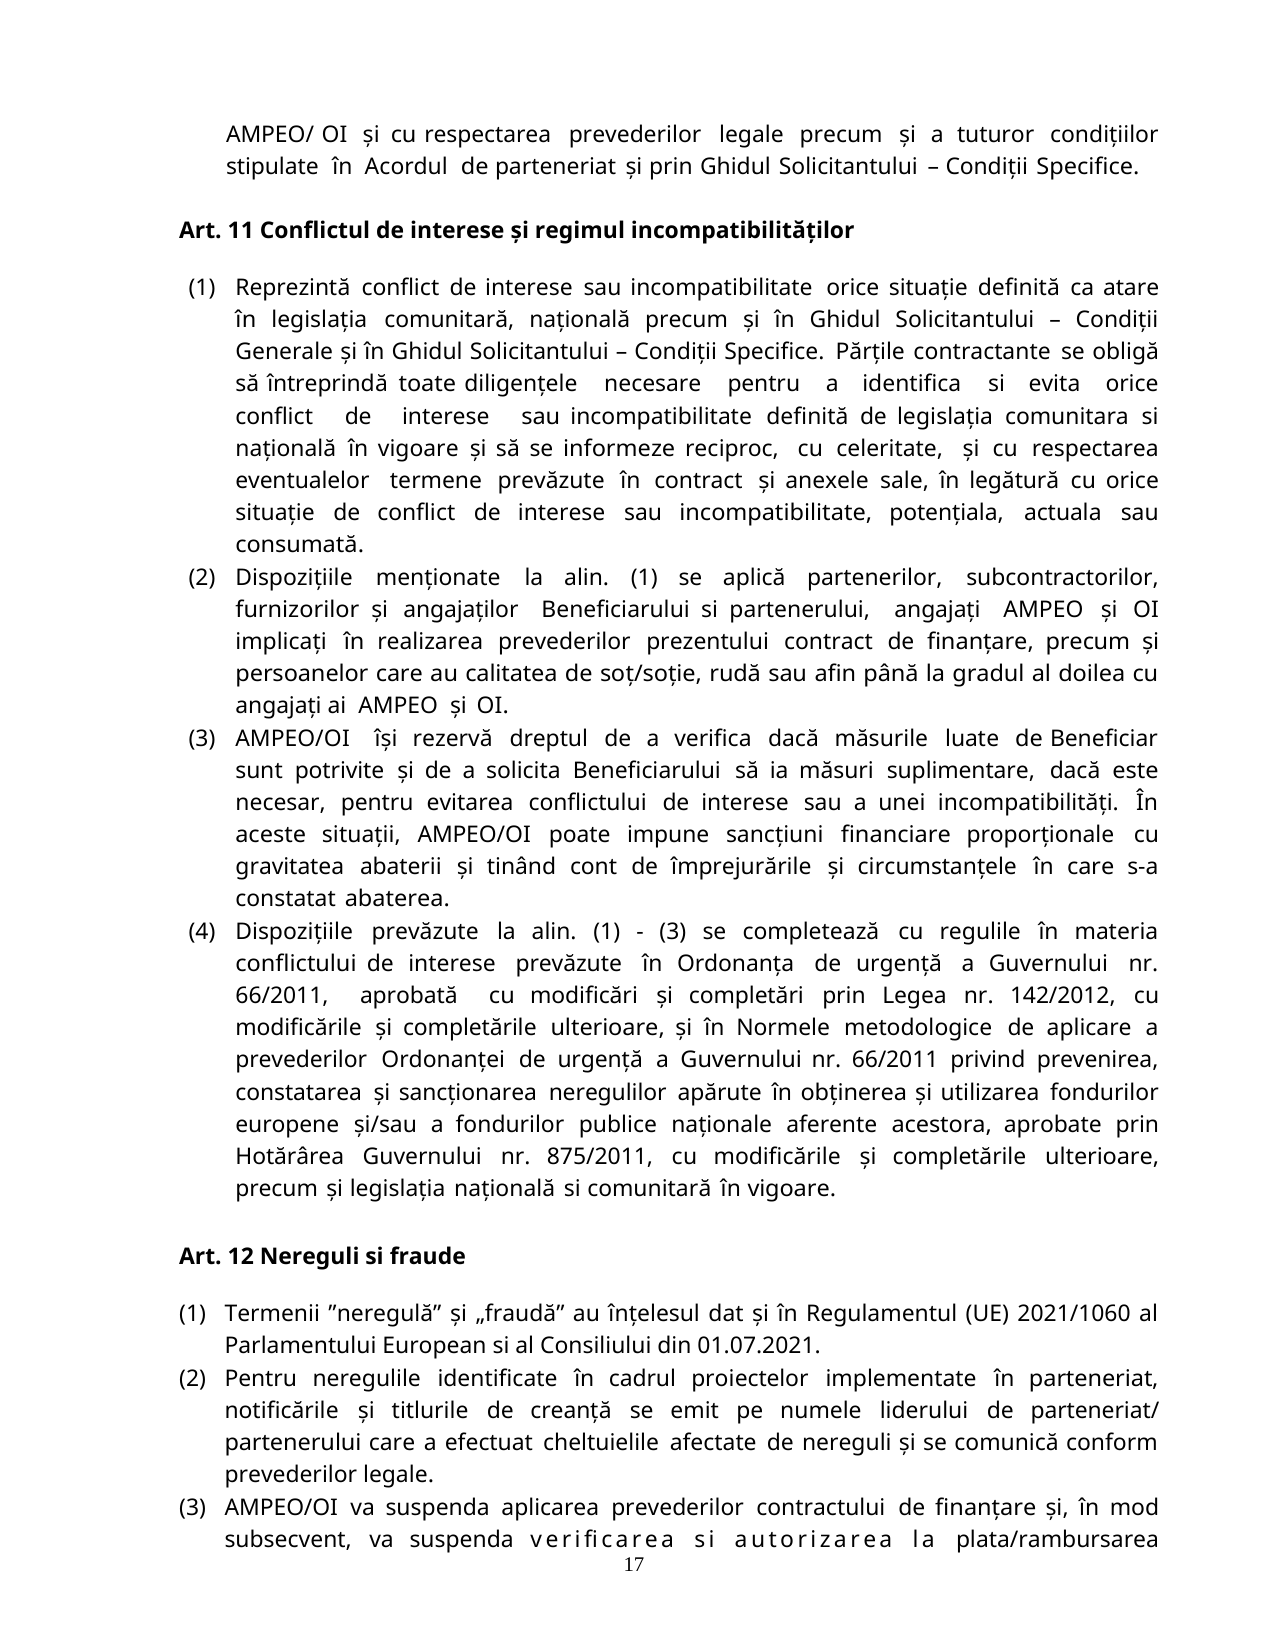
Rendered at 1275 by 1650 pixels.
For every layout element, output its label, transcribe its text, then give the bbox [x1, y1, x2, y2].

text Art. 11 Conflictul de interese şi regimul incompatibilităţilor [179, 214, 1158, 245]
list Dispoziţiile menţionate la alin. (1) se aplică partenerilor, subcontractorilor, furnizorilor şi angajaţilor Beneficiarului si partenerului, angajaţi AMPEO și OI implicaţi în realizarea prevederilor prezentului contract de finanţare, precum și persoanelor care au calitatea de soţ/soţie, rudă sau afin până la gradul al doilea cu angajaţi ai AMPEO și OI. [188, 561, 1159, 721]
list Pentru neregulile identificate în cadrul proiectelor implementate în parteneriat, notificările şi titlurile de creanţă se emit pe numele liderului de parteneriat/ partenerului care a efectuat cheltuielile afectate de nereguli și se comunică conform prevederilor legale. [179, 1362, 1159, 1489]
text Art. 12 Nereguli si fraude [179, 1240, 1158, 1271]
list Dispoziţiile prevăzute la alin. (1) - (3) se completează cu regulile în materia conflictului de interese prevăzute în Ordonanţa de urgenţă a Guvernului nr. 66/2011, aprobată cu modificări şi completări prin Legea nr. 142/2012, cu modificările şi completările ulterioare, şi în Normele metodologice de aplicare a prevederilor Ordonanţei de urgenţă a Guvernului nr. 66/2011 privind prevenirea, constatarea şi sancţionarea neregulilor apărute în obţinerea şi utilizarea fondurilor europene şi/sau a fondurilor publice naţionale aferente acestora, aprobate prin Hotărârea Guvernului nr. 875/2011, cu modificările şi completările ulterioare, precum și legislația națională si comunitară în vigoare. [188, 914, 1159, 1203]
list Termenii ”neregulă” şi „fraudă” au înţelesul dat și în Regulamentul (UE) 2021/1060 al Parlamentului European si al Consiliului din 01.07.2021. [179, 1297, 1159, 1361]
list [179, 1490, 1159, 1554]
list Reprezintă conflict de interese sau incompatibilitate orice situaţie definită ca atare în legislaţia comunitară, națională precum și în Ghidul Solicitantului – Condiții Generale și în Ghidul Solicitantului – Condiții Specifice. Părţile contractante se obligă să întreprindă toate diligenţele necesare pentru a identifica si evita orice conflict de interese sau incompatibilitate definită de legislaţia comunitara si naţională în vigoare şi să se informeze reciproc, cu celeritate, şi cu respectarea eventualelor termene prevăzute în contract şi anexele sale, în legătură cu orice situaţie de conflict de interese sau incompatibilitate, potenţiala, actuala sau consumată. [188, 271, 1159, 559]
list AMPEO/OI îşi rezervă dreptul de a verifica dacă măsurile luate de Beneficiar sunt potrivite şi de a solicita Beneficiarului să ia măsuri suplimentare, dacă este necesar, pentru evitarea conflictului de interese sau a unei incompatibilităţi. În aceste situaţii, AMPEO/OI poate impune sancţiuni financiare proporţionale cu gravitatea abaterii şi tinând cont de împrejurările și circumstanțele în care s-a constatat abaterea. [188, 721, 1159, 914]
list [179, 118, 1159, 182]
